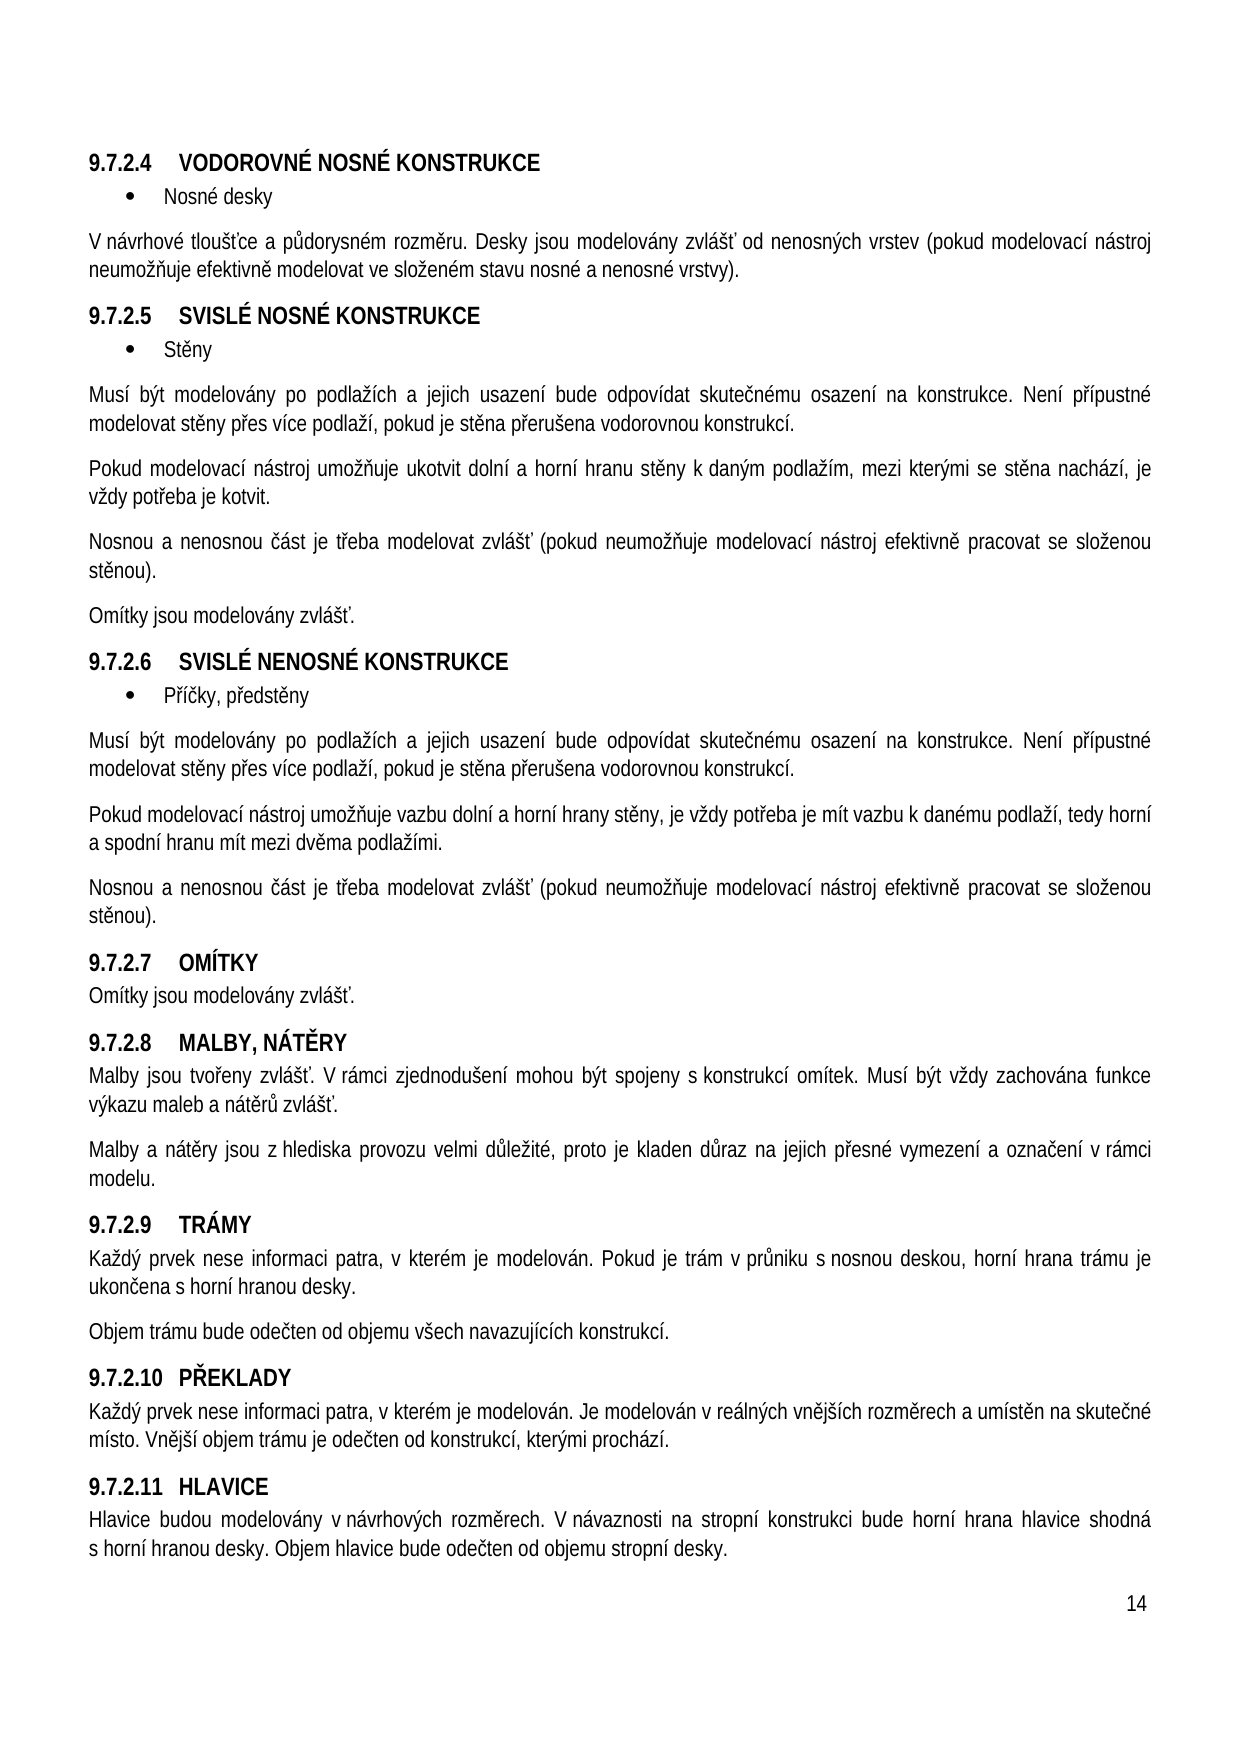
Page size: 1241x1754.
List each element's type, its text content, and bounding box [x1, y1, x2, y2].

list Příčky, předstěny [126, 682, 1152, 708]
subtitle HLAVICE [89, 1472, 1152, 1500]
text Musí být modelovány po podlažích a jejich usazení bude odpovídat skutečnému osazení na konstrukce. Není přípustné modelovat stěny přes více podlaží, pokud je stěna přerušena vodorovnou konstrukcí. [89, 727, 1152, 782]
subtitle SVISLÉ NENOSNÉ KONSTRUKCE [89, 647, 1152, 676]
text Pokud modelovací nástroj umožňuje vazbu dolní a horní hrany stěny, je vždy potřeba je mít vazbu k danému podlaží, tedy horní a spodní hranu mít mezi dvěma podlažími. [89, 801, 1152, 855]
subtitle OMÍTKY [89, 948, 1152, 976]
text Malby a nátěry jsou z hlediska provozu velmi důležité, proto je kladen důraz na jejich přesné vymezení a označení v rámci modelu. [89, 1136, 1152, 1191]
subtitle MALBY, NÁTĚRY [89, 1028, 1152, 1056]
list Stěny [126, 336, 1152, 362]
subtitle PŘEKLADY [89, 1363, 1152, 1392]
subtitle VODOROVNÉ NOSNÉ KONSTRUKCE [89, 148, 1152, 176]
text Každý prvek nese informaci patra, v kterém je modelován. Je modelován v reálných vnějších rozměrech a umístěn na skutečné místo. Vnější objem trámu je odečten od konstrukcí, kterými prochází. [89, 1398, 1152, 1453]
subtitle SVISLÉ NOSNÉ KONSTRUKCE [89, 301, 1152, 330]
list Nosné desky [126, 183, 1152, 209]
text Omítky jsou modelovány zvlášť. [89, 982, 1152, 1009]
text Nosnou a nenosnou část je třeba modelovat zvlášť (pokud neumožňuje modelovací nástroj efektivně pracovat se složenou stěnou). [89, 874, 1152, 929]
text Objem trámu bude odečten od objemu všech navazujících konstrukcí. [89, 1318, 1152, 1344]
text Pokud modelovací nástroj umožňuje ukotvit dolní a horní hranu stěny k daným podlažím, mezi kterými se stěna nachází, je vždy potřeba je kotvit. [89, 455, 1152, 509]
text Každý prvek nese informaci patra, v kterém je modelován. Pokud je trám v průniku s nosnou deskou, horní hrana trámu je ukončena s horní hranou desky. [89, 1244, 1152, 1299]
text Omítky jsou modelovány zvlášť. [89, 602, 1152, 628]
subtitle TRÁMY [89, 1209, 1152, 1238]
text V návrhové tloušťce a půdorysném rozměru. Desky jsou modelovány zvlášť od nenosných vrstev (pokud modelovací nástroj neumožňuje efektivně modelovat ve složeném stavu nosné a nenosné vrstvy). [89, 228, 1152, 282]
text Musí být modelovány po podlažích a jejich usazení bude odpovídat skutečnému osazení na konstrukce. Není přípustné modelovat stěny přes více podlaží, pokud je stěna přerušena vodorovnou konstrukcí. [89, 381, 1152, 436]
text Malby jsou tvořeny zvlášť. V rámci zjednodušení mohou být spojeny s konstrukcí omítek. Musí být vždy zachována funkce výkazu maleb a nátěrů zvlášť. [89, 1062, 1152, 1117]
text Hlavice budou modelovány v návrhových rozměrech. V návaznosti na stropní konstrukci bude horní hrana hlavice shodná s horní hranou desky. Objem hlavice bude odečten od objemu stropní desky. [89, 1506, 1152, 1561]
text Nosnou a nenosnou část je třeba modelovat zvlášť (pokud neumožňuje modelovací nástroj efektivně pracovat se složenou stěnou). [89, 528, 1152, 583]
